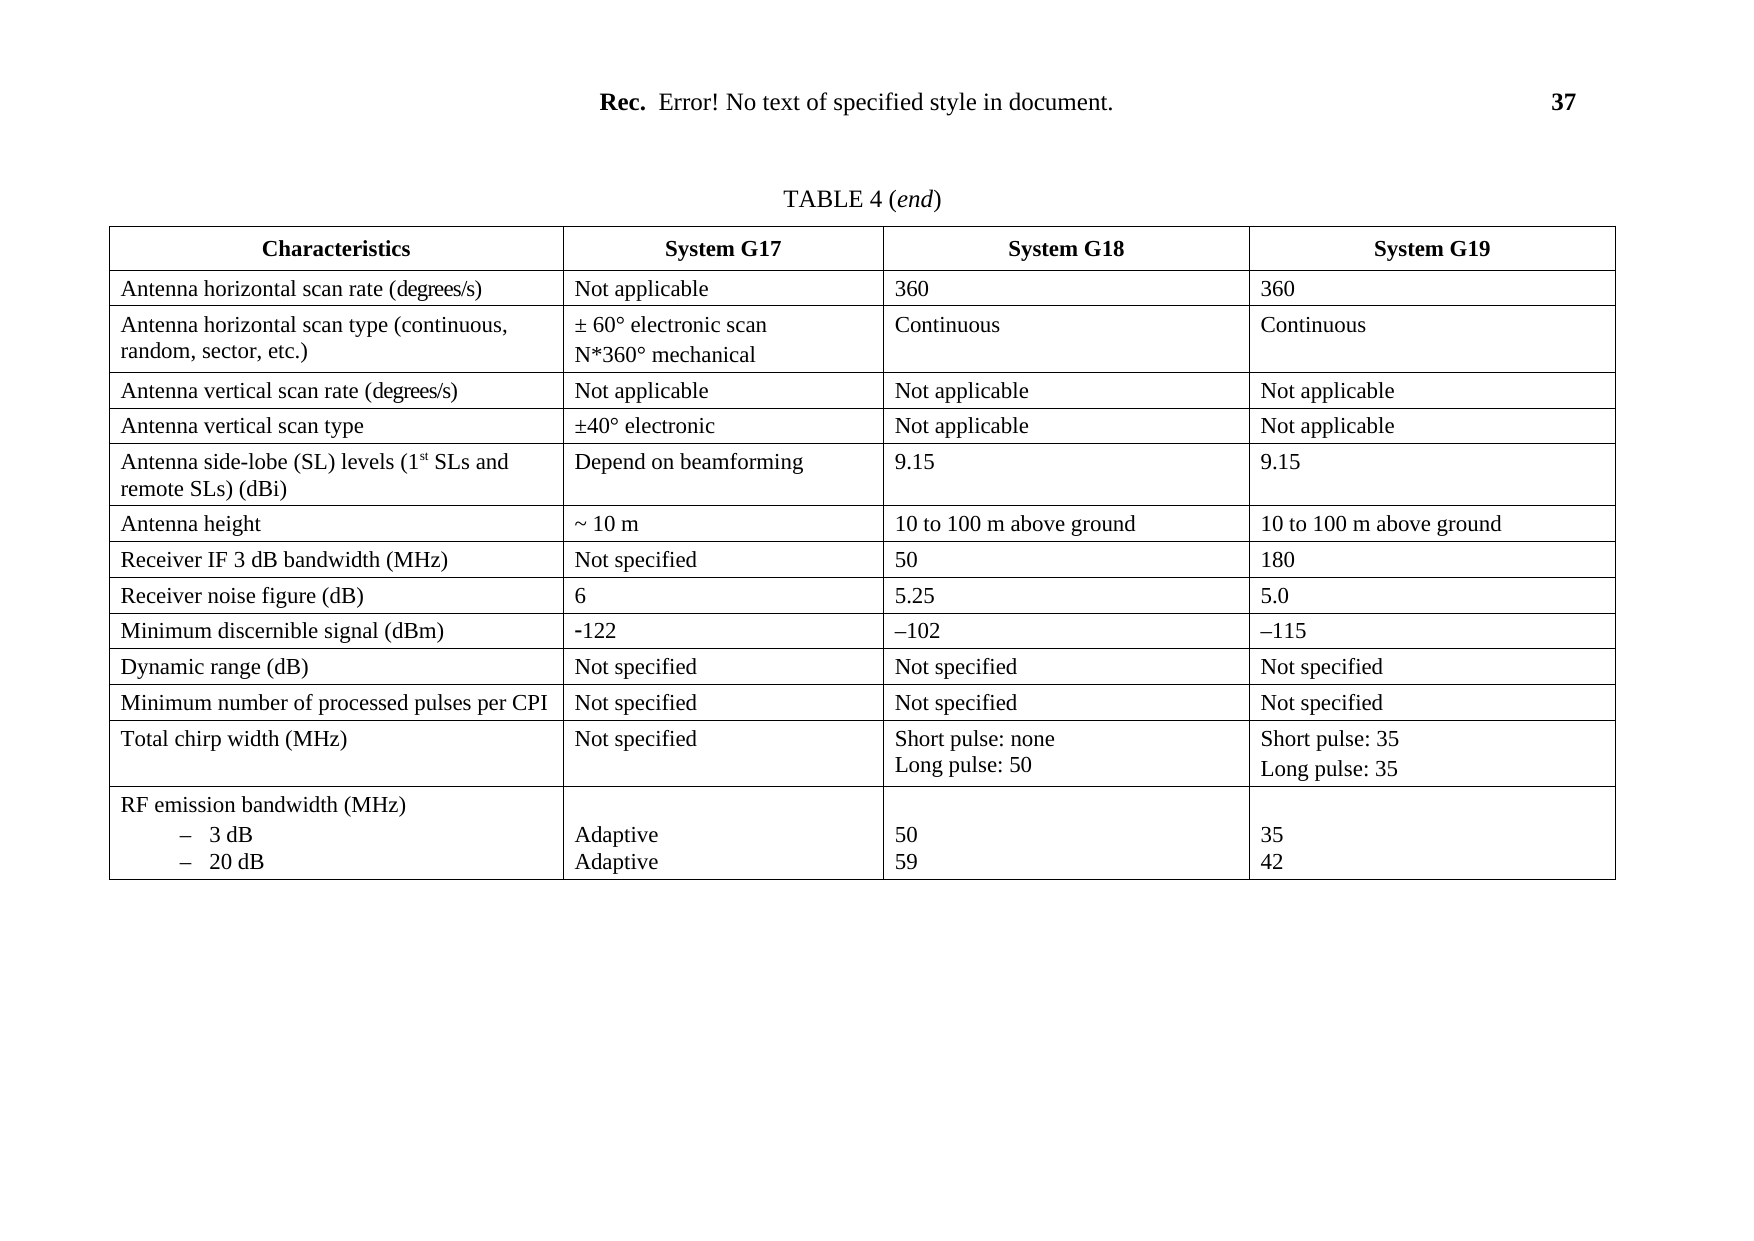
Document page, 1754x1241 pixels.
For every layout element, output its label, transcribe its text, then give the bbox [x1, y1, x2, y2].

table_cell Dynamic range (dB) [110, 649, 563, 684]
table_cell Continuous [1250, 306, 1615, 372]
table_cell –102 [884, 614, 1249, 648]
table_cell 5.25 [884, 578, 1249, 612]
table_cell Continuous [884, 306, 1249, 372]
table_cell 6 [564, 578, 883, 612]
table_cell 35 42 [1250, 787, 1615, 878]
table_cell 360 [1250, 271, 1615, 305]
table_cell RF emission bandwidth (MHz) – 3 dB – 20 dB [110, 787, 563, 878]
table_cell Adaptive Adaptive [564, 787, 883, 878]
table_cell Receiver noise figure (dB) [110, 578, 563, 612]
table_cell Antenna vertical scan rate (degrees/s) [110, 373, 563, 407]
table_cell Total chirp width (MHz) [110, 721, 563, 786]
table_header System G18 [884, 227, 1249, 270]
table_cell ~ 10 m [564, 506, 883, 541]
text TABLE 4 (end) [118, 156, 1606, 213]
table_cell Antenna height [110, 506, 563, 541]
table_cell Not specified [884, 685, 1249, 719]
table_cell Antenna horizontal scan type (continuous, random, sector, etc.) [110, 306, 563, 372]
table_cell Not applicable [884, 373, 1249, 407]
table_cell Antenna horizontal scan rate (degrees/s) [110, 271, 563, 305]
table_cell Not applicable [564, 271, 883, 305]
table_cell Short pulse: none Long pulse: 50 [884, 721, 1249, 786]
table_cell 10 to 100 m above ground [884, 506, 1249, 541]
table_cell Not specified [1250, 649, 1615, 684]
table_header System G17 [564, 227, 883, 270]
table_cell Minimum number of processed pulses per CPI [110, 685, 563, 719]
table_cell Antenna vertical scan type [110, 409, 563, 443]
table_cell Antenna side-lobe (SL) levels (1st SLs and remote SLs) (dBi) [110, 444, 563, 505]
table_cell Not applicable [884, 409, 1249, 443]
table_cell 5.0 [1250, 578, 1615, 612]
table_cell Not specified [564, 685, 883, 719]
table_cell Not specified [884, 649, 1249, 684]
table_cell –115 [1250, 614, 1615, 648]
table_cell 9.15 [884, 444, 1249, 505]
table_cell Minimum discernible signal (dBm) [110, 614, 563, 648]
table_cell Not specified [564, 542, 883, 577]
table_cell 180 [1250, 542, 1615, 577]
table_cell Not specified [564, 649, 883, 684]
table_cell Not applicable [564, 373, 883, 407]
table_header System G19 [1250, 227, 1615, 270]
table_cell ±40° electronic [564, 409, 883, 443]
table_cell 50 59 [884, 787, 1249, 878]
table_header Characteristics [110, 227, 563, 270]
table_cell 9.15 [1250, 444, 1615, 505]
table_cell Short pulse: 35 Long pulse: 35 [1250, 721, 1615, 786]
table_cell Receiver IF 3 dB bandwidth (MHz) [110, 542, 563, 577]
table_cell Not applicable [1250, 409, 1615, 443]
table_cell 50 [884, 542, 1249, 577]
table_cell 360 [884, 271, 1249, 305]
table_cell 122 [564, 614, 883, 648]
table_cell ± 60° electronic scan N*360° mechanical [564, 306, 883, 372]
table_cell Not specified [564, 721, 883, 786]
table_cell 10 to 100 m above ground [1250, 506, 1615, 541]
table_cell Depend on beamforming [564, 444, 883, 505]
table_cell Not applicable [1250, 373, 1615, 407]
table_cell Not specified [1250, 685, 1615, 719]
